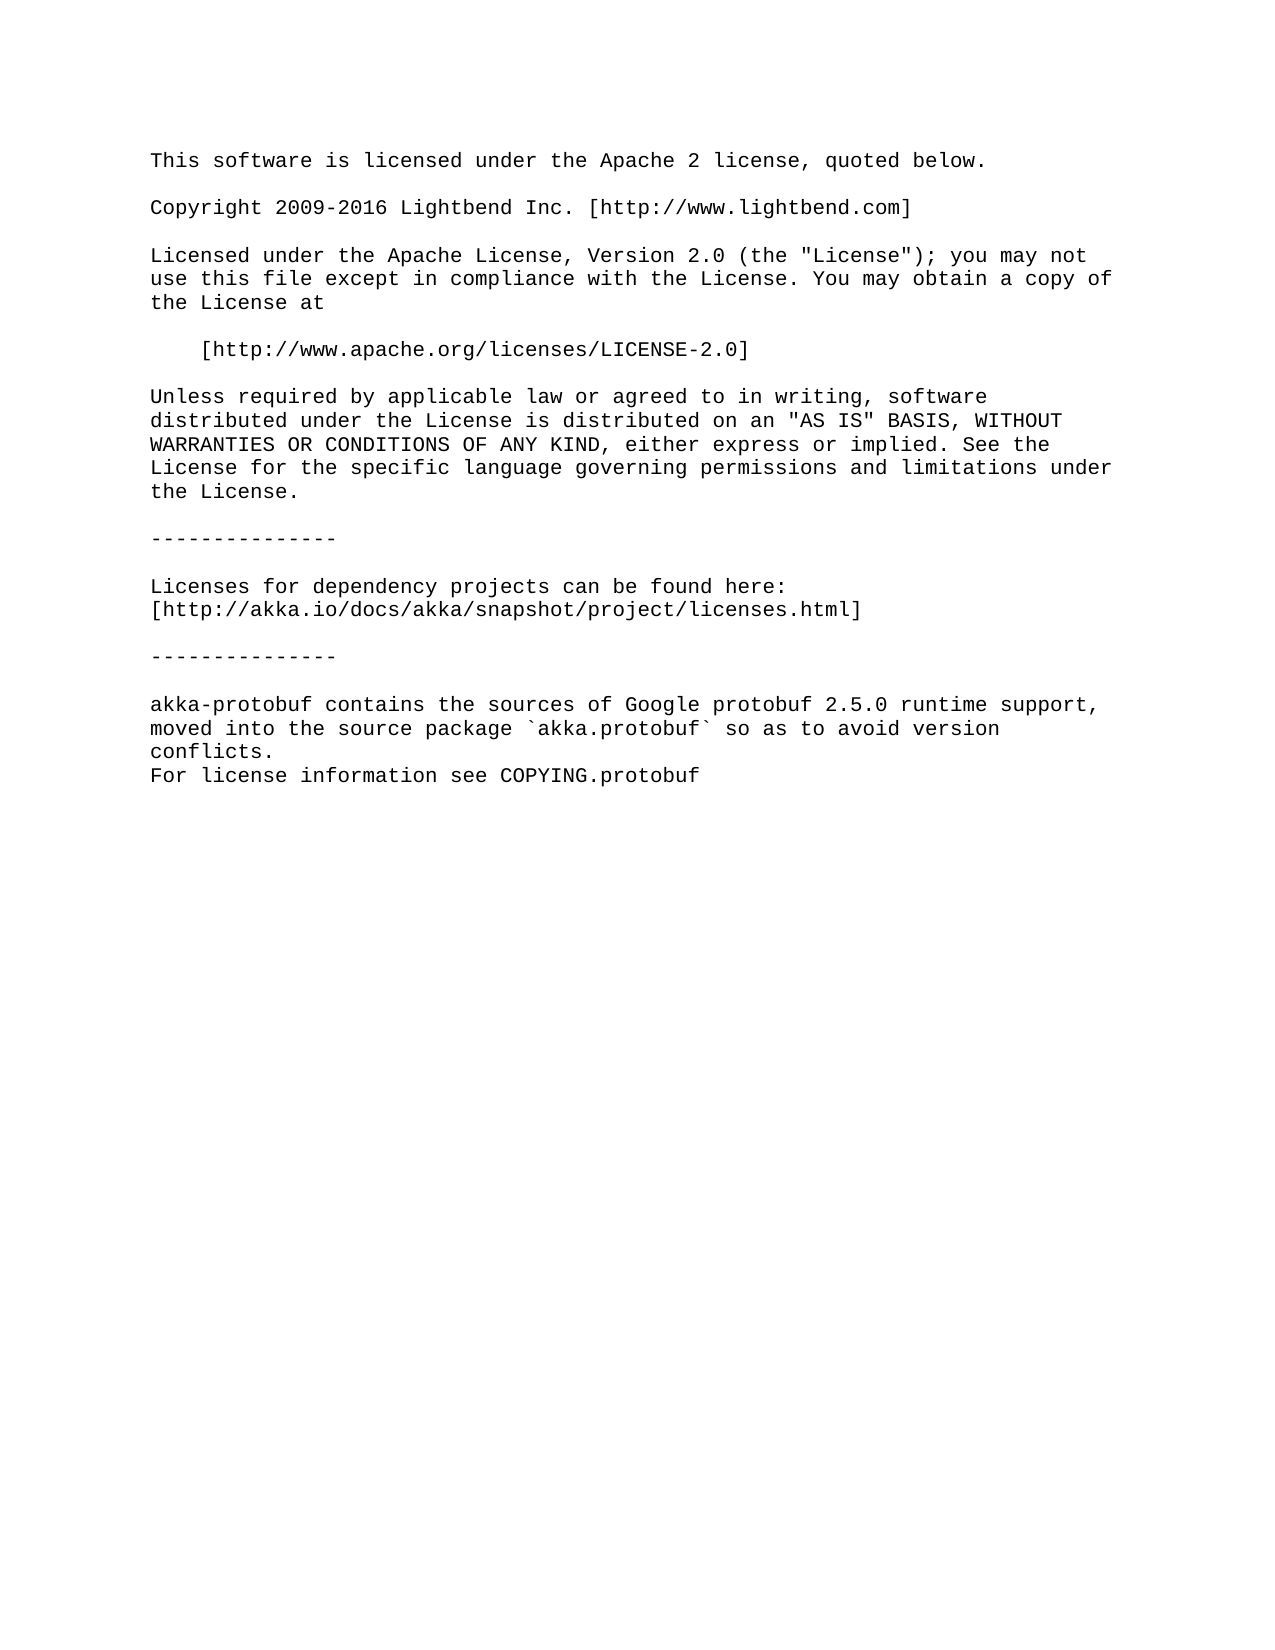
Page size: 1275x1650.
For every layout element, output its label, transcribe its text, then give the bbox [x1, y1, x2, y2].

text Unless required by applicable law or agreed to in writing, software [150, 386, 1125, 410]
text License for the specific language governing permissions and limitations under [150, 457, 1125, 481]
text [http://akka.io/docs/akka/snapshot/project/licenses.html] [150, 599, 1125, 623]
text moved into the source package `akka.protobuf` so as to avoid version conflicts. [150, 717, 1125, 765]
text --------------- [150, 528, 1125, 552]
text the License. [150, 481, 1125, 505]
text --------------- [150, 647, 1125, 670]
text Licensed under the Apache License, Version 2.0 (the "License"); you may not [150, 244, 1125, 268]
text This software is licensed under the Apache 2 license, quoted below. [150, 150, 1125, 174]
text WARRANTIES OR CONDITIONS OF ANY KIND, either express or implied. See the [150, 434, 1125, 457]
text the License at [150, 292, 1125, 316]
text akka-protobuf contains the sources of Google protobuf 2.5.0 runtime support, [150, 694, 1125, 717]
text [http://www.apache.org/licenses/LICENSE-2.0] [150, 339, 1125, 363]
text For license information see COPYING.protobuf [150, 765, 1125, 788]
text Copyright 2009-2016 Lightbend Inc. [http://www.lightbend.com] [150, 197, 1125, 221]
text Licenses for dependency projects can be found here: [150, 576, 1125, 599]
text distributed under the License is distributed on an "AS IS" BASIS, WITHOUT [150, 410, 1125, 434]
text use this file except in compliance with the License. You may obtain a copy of [150, 268, 1125, 292]
